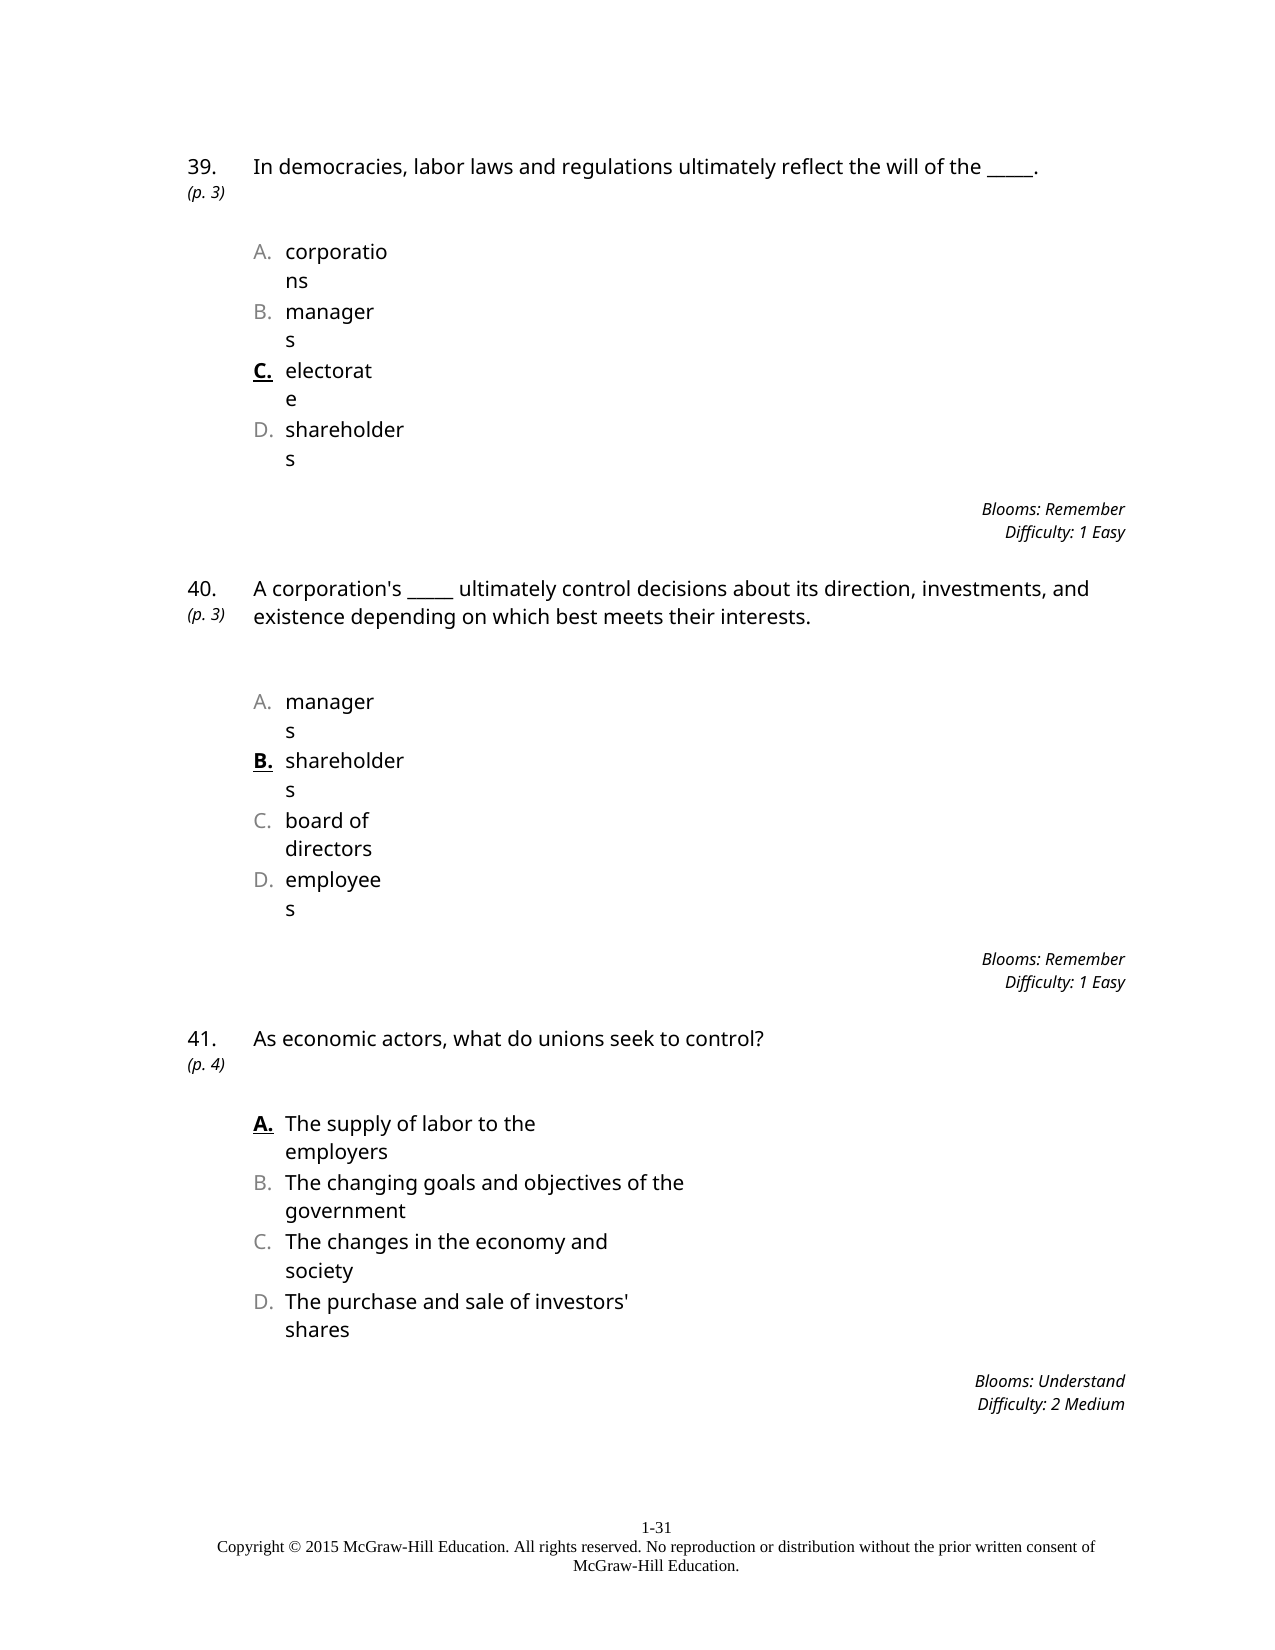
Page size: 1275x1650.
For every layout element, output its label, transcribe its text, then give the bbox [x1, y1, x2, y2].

table_header Blooms: Remember Difficulty: 1 Easy [188, 498, 1125, 571]
table_header 41. (p. 4) [188, 1024, 253, 1344]
table_header In democracies, labor laws and regulations ultimately reflect the will of the _____. [253, 153, 1125, 472]
table_header 40. (p. 3) [188, 574, 253, 922]
table_header 39. (p. 3) [188, 153, 253, 472]
table_header Blooms: Remember Difficulty: 1 Easy [188, 948, 1125, 1021]
table_header As economic actors, what do unions seek to control? [253, 1024, 1125, 1344]
table_header A corporation's _____ ultimately control decisions about its direction, investments, and existence depending on which best meets their interests. [253, 574, 1125, 922]
table_header Blooms: Understand Difficulty: 2 Medium [188, 1369, 1125, 1443]
